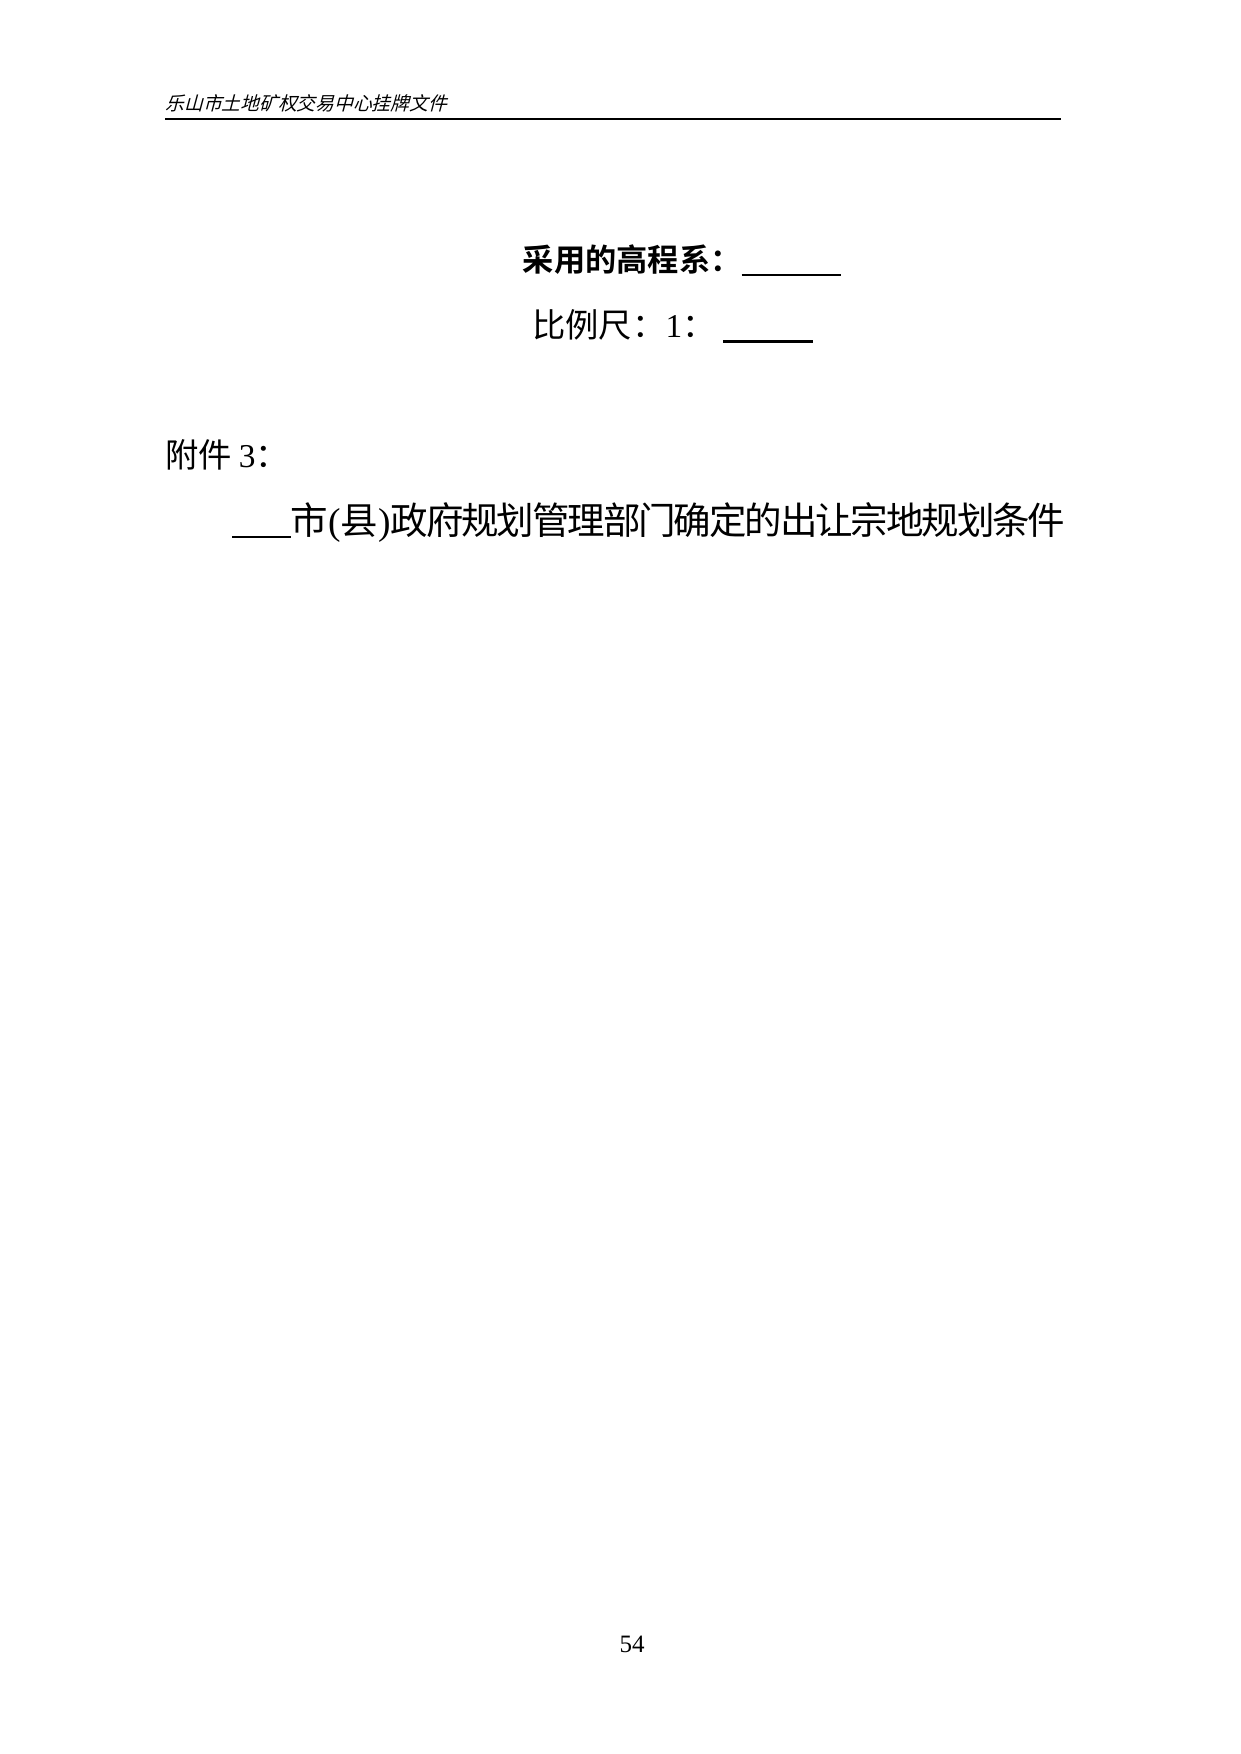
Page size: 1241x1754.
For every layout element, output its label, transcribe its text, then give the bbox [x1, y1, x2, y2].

text 比例尺：1： [165, 291, 1098, 356]
text 采用的高程系： [165, 226, 1098, 291]
text 市(县)政府规划管理部门确定的出让宗地规划条件 [165, 486, 1098, 551]
text 附件3： [165, 421, 1098, 486]
